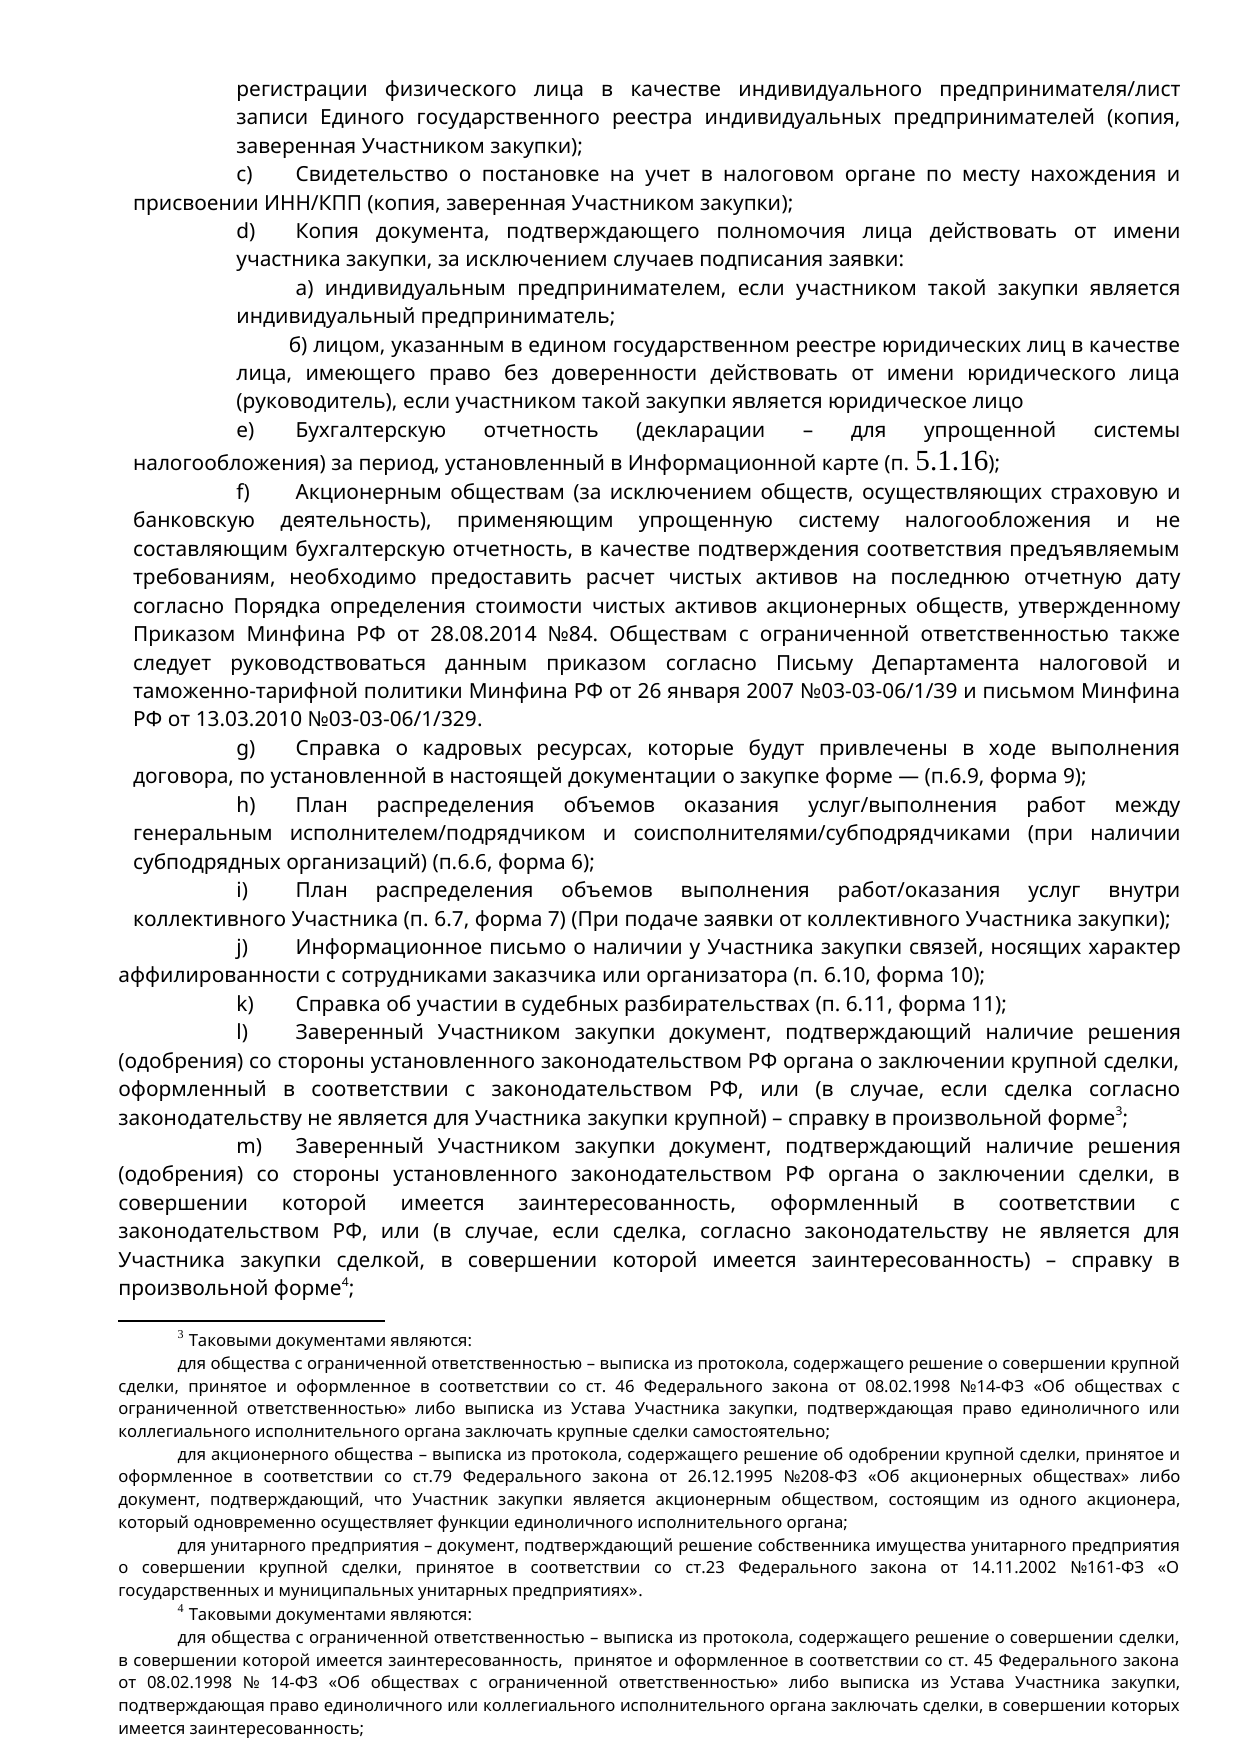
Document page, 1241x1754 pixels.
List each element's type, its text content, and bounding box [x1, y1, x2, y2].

list Бухгалтерскую отчетность (декларации – для упрощенной системы налогообложения) за период, установленный в Информационной карте (п. 5.1.16); [133, 415, 1181, 477]
list Свидетельство о постановке на учет в налоговом органе по месту нахождения и присвоении ИНН/КПП (копия, заверенная Участником закупки); [133, 159, 1181, 216]
list Информационное письмо о наличии у Участника закупки связей, носящих характер аффилированности с сотрудниками заказчика или организатора (п. 6.10, форма 10); [118, 932, 1181, 989]
text б) лицом, указанным в едином государственном реестре юридических лиц в качестве лица, имеющего право без доверенности действовать от имени юридического лица (руководитель), если участником такой закупки является юридическое лицо [236, 330, 1181, 415]
list Акционерным обществам (за исключением обществ, осуществляющих страховую и банковскую деятельность), применяющим упрощенную систему налогообложения и не составляющим бухгалтерскую отчетность, в качестве подтверждения соответствия предъявляемым требованиям, необходимо предоставить расчет чистых активов на последнюю отчетную дату согласно Порядка определения стоимости чистых активов акционерных обществ, утвержденному Приказом Минфина РФ от 28.08.2014 №84. Обществам с ограниченной ответственностью также следует руководствоваться данным приказом согласно Письму Департамента налоговой и таможенно-тарифной политики Минфина РФ от 26 января 2007 №03-03-06/1/39 и письмом Минфина РФ от 13.03.2010 №03-03-06/1/329. [133, 477, 1181, 733]
list План распределения объемов оказания услуг/выполнения работ между генеральным исполнителем/подрядчиком и соисполнителями/субподрядчиками (при наличии субподрядных организаций) (п.6.6, форма 6); [133, 790, 1181, 875]
list Справка об участии в судебных разбирательствах (п. 6.11, форма 11); [118, 989, 1181, 1017]
text а) индивидуальным предпринимателем, если участником такой закупки является индивидуальный предприниматель; [236, 273, 1181, 330]
list Справка о кадровых ресурсах, которые будут привлечены в ходе выполнения договора, по установленной в настоящей документации о закупке форме — (п.6.9, форма 9); [133, 733, 1181, 790]
list Заверенный Участником закупки документ, подтверждающий наличие решения (одобрения) со стороны установленного законодательством РФ органа о заключении сделки, в совершении которой имеется заинтересованность, оформленный в соответствии с законодательством РФ, или (в случае, если сделка, согласно законодательству не является для Участника закупки сделкой, в совершении которой имеется заинтересованность) – справку в произвольной форме; [118, 1131, 1181, 1302]
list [236, 74, 1181, 159]
list Заверенный Участником закупки документ, подтверждающий наличие решения (одобрения) со стороны установленного законодательством РФ органа о заключении крупной сделки, оформленный в соответствии с законодательством РФ, или (в случае, если сделка согласно законодательству не является для Участника закупки крупной) – справку в произвольной форме; [118, 1017, 1181, 1131]
list План распределения объемов выполнения работ/оказания услуг внутри коллективного Участника (п. 6.7, форма 7) (При подаче заявки от коллективного Участника закупки); [133, 875, 1181, 932]
list Копия документа, подтверждающего полномочия лица действовать от имени участника закупки, за исключением случаев подписания заявки: [236, 216, 1181, 273]
